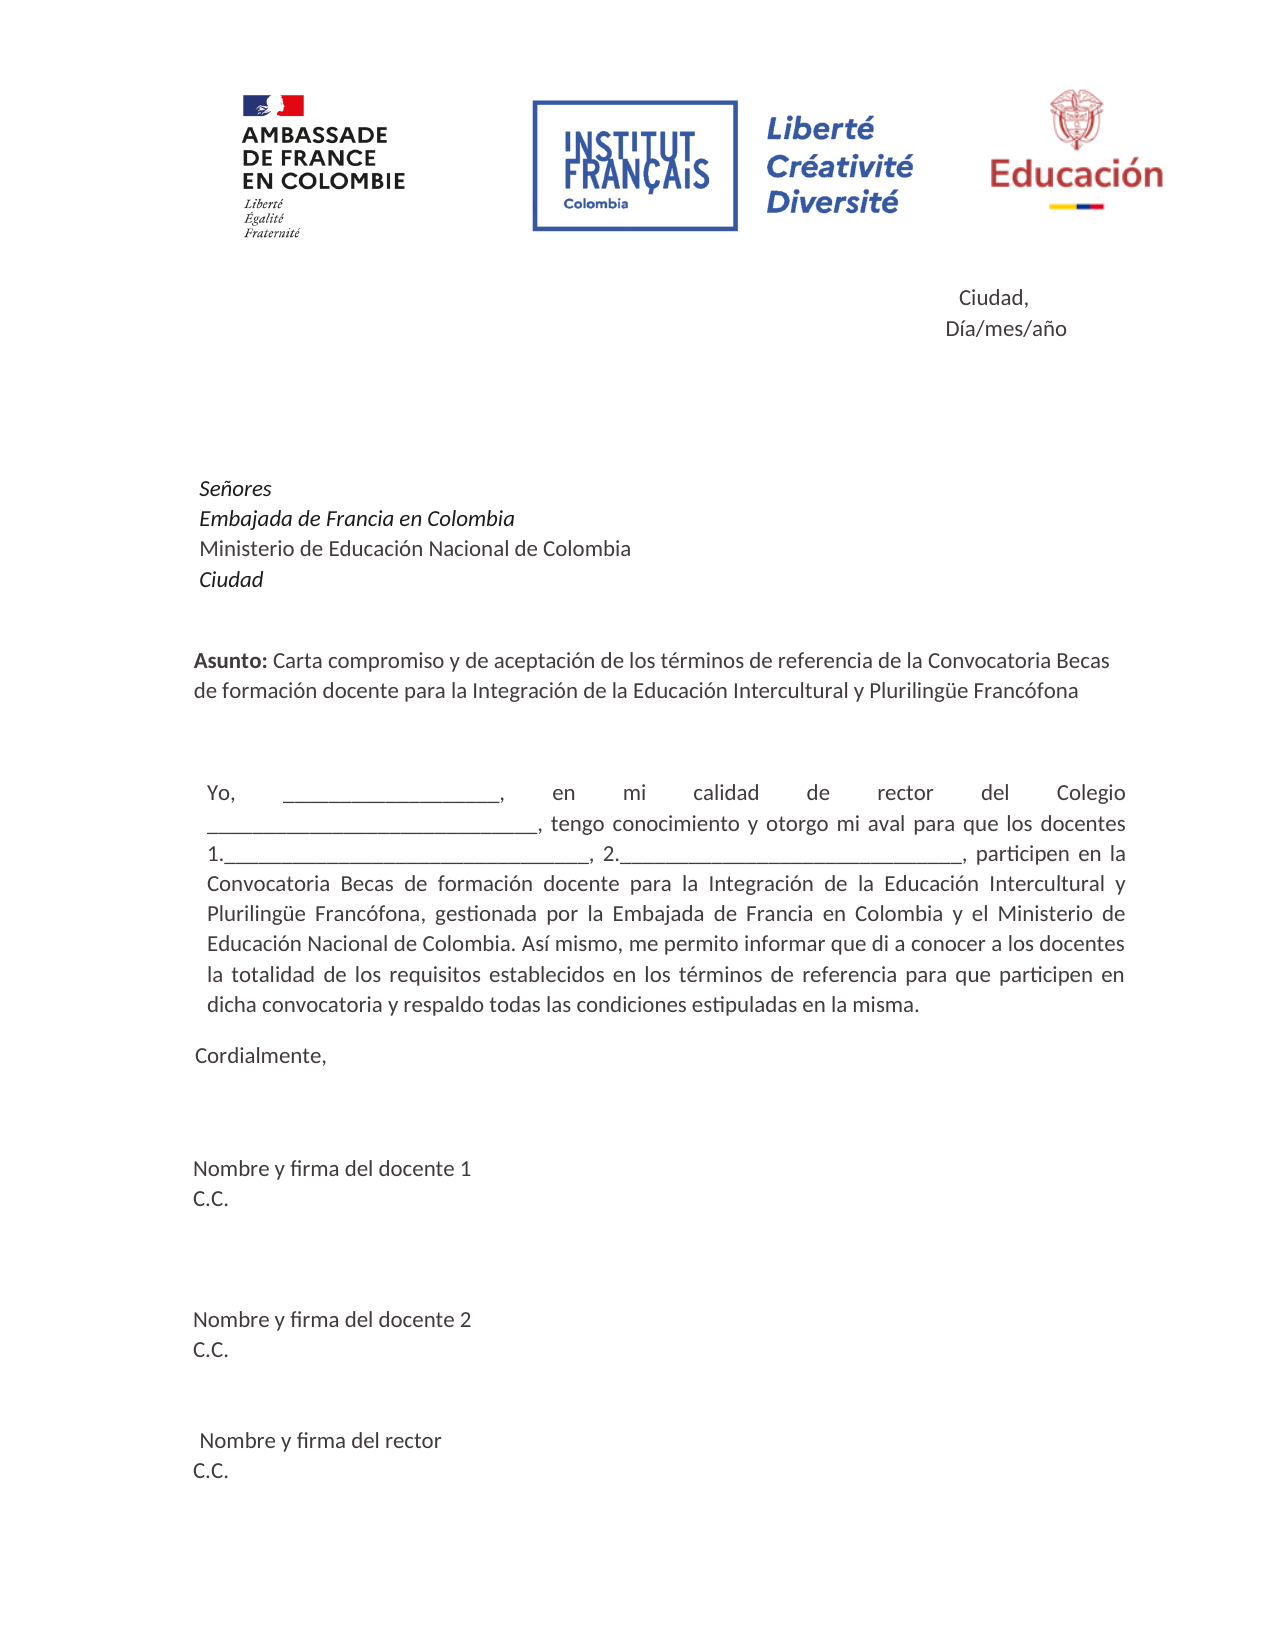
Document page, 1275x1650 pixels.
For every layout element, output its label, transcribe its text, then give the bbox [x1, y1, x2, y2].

text Señores [199, 474, 1127, 502]
picture [221, 29, 1213, 271]
text C.C. [193, 1184, 1127, 1212]
text Ministerio de Educación Nacional de Colombia [199, 534, 1127, 562]
text Nombre y firma del rector [148, 1426, 1127, 1454]
text Nombre y firma del docente 2 [193, 1305, 1127, 1333]
text Yo, ___________________, en mi calidad de rector del Colegio _____________________________, tengo conocimiento y otorgo mi aval para que los docentes 1.________________________________, 2.______________________________, participen en la Convocatoria Becas de formación docente para la Integración de la Educación Intercultural y Plurilingüe Francófona, gestionada por la Embajada de Francia en Colombia y el Ministerio de Educación Nacional de Colombia. Así mismo, me permito informar que di a conocer a los docentes la totalidad de los requisitos establecidos en los términos de referencia para que participen en dicha convocatoria y respaldo todas las condiciones estipuladas en la misma. [207, 778, 1127, 1018]
text Ciudad, Día/mes/año [945, 283, 1127, 342]
text Nombre y firma del docente 1 [193, 1154, 1127, 1182]
text C.C. [193, 1456, 1127, 1484]
text C.C. [193, 1336, 1127, 1363]
text Cordialmente, [195, 1041, 1127, 1069]
text Ciudad [199, 565, 1127, 593]
text Asunto: Carta compromiso y de aceptación de los términos de referencia de la Convocatoria Becas de formación docente para la Integración de la Educación Intercultural y Plurilingüe Francófona [193, 646, 1127, 704]
text Embajada de Francia en Colombia [199, 504, 1127, 532]
